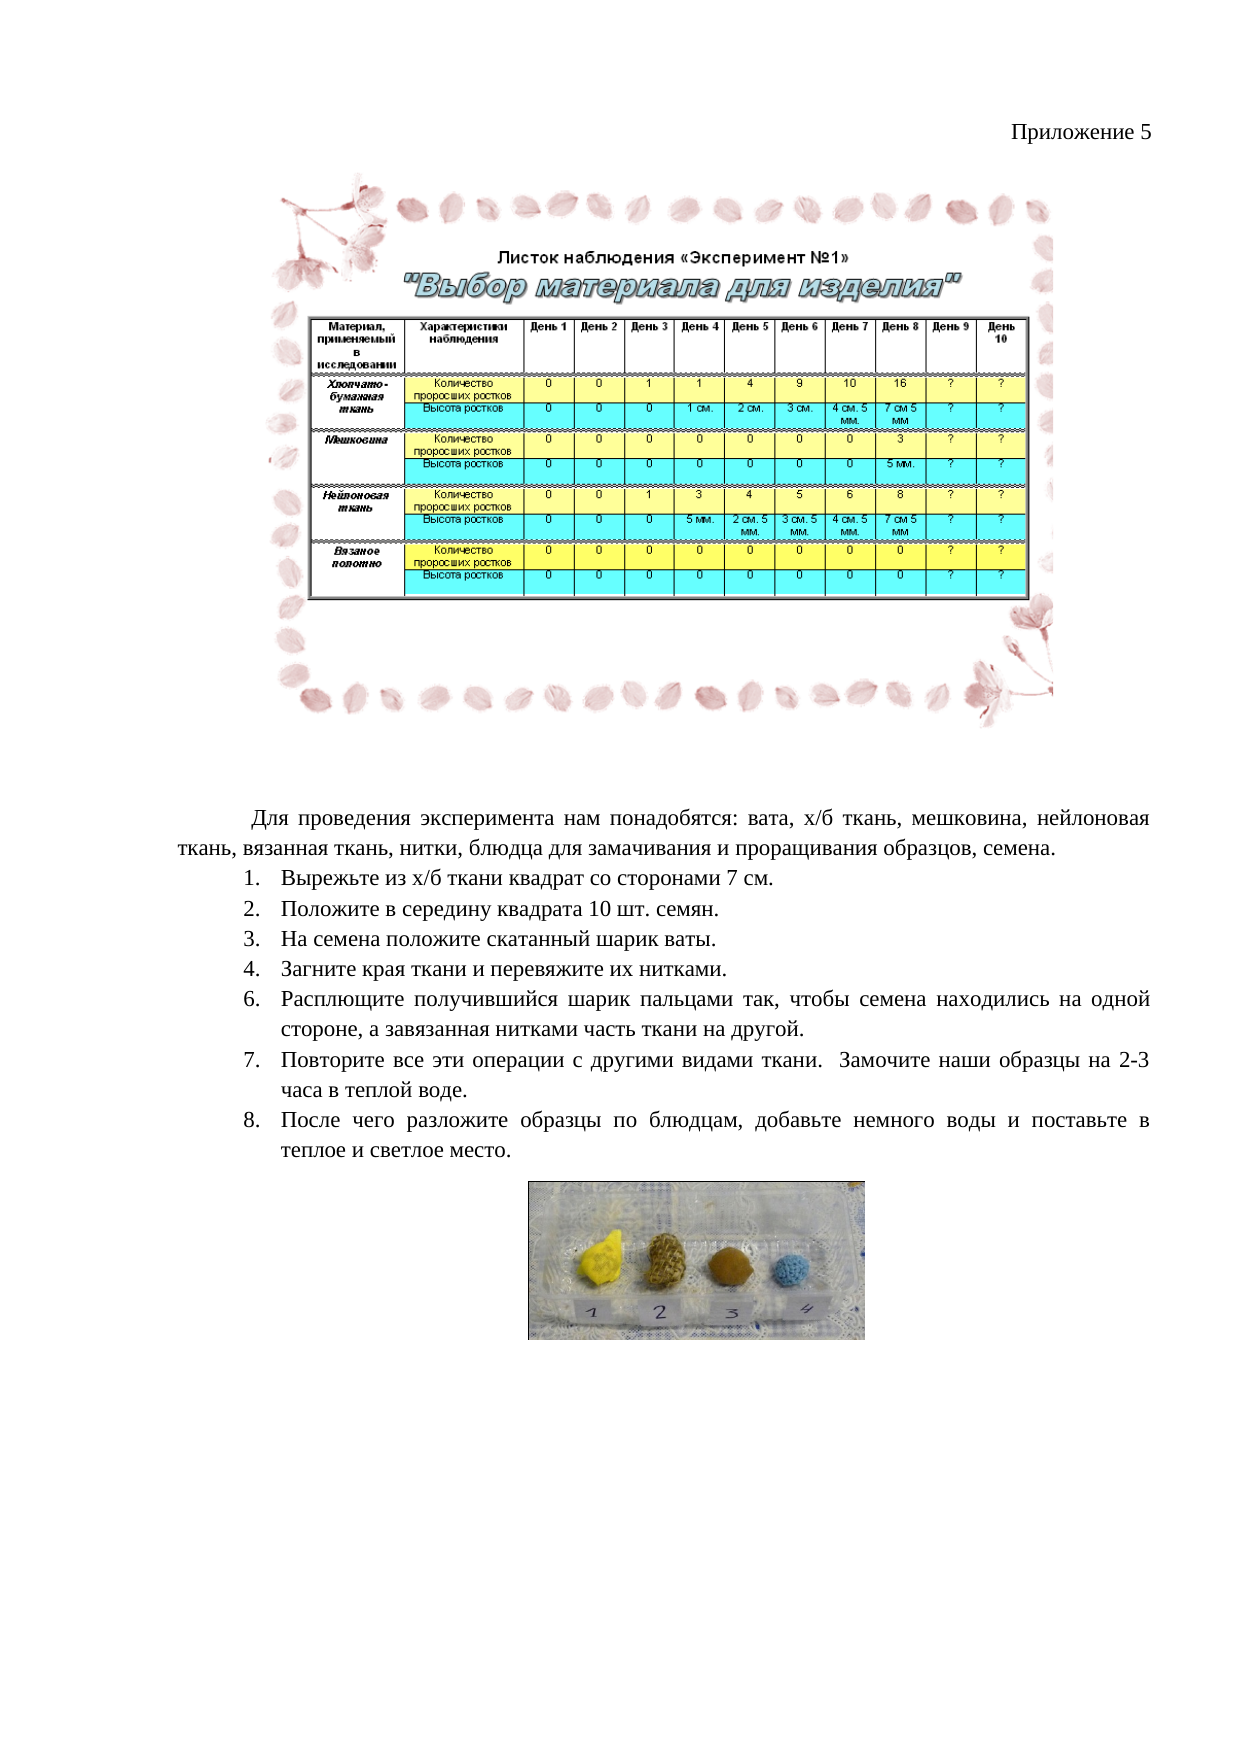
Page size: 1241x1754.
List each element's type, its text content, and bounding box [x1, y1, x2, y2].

list Положите в середину квадрата 10 шт. семян. [243, 894, 1152, 921]
list Загните края ткани и перевяжите их нитками. [243, 955, 1152, 981]
list Вырежьте из х/б ткани квадрат со сторонами 7 см. [243, 864, 1152, 891]
list Расплющите получившийся шарик пальцами так, чтобы семена находились на одной стороне, а завязанная нитками часть ткани на другой. [243, 985, 1152, 1042]
list После чего разложите образцы по блюдцам, добавьте немного воды и поставьте в теплое и светлое место. [243, 1106, 1152, 1163]
picture [265, 168, 1054, 736]
picture [528, 1181, 865, 1340]
list На семена положите скатанный шарик ваты. [243, 925, 1152, 951]
list Повторите все эти операции с другими видами ткани. Замочите наши образцы на 2-3 часа в теплой воде. [243, 1046, 1152, 1102]
text Приложение 5 [177, 118, 1152, 144]
text Для проведения эксперимента нам понадобятся: вата, х/б ткань, мешковина, нейлоновая ткань, вязанная ткань, нитки, блюдца для замачивания и проращивания образцов, семена. [177, 804, 1152, 861]
